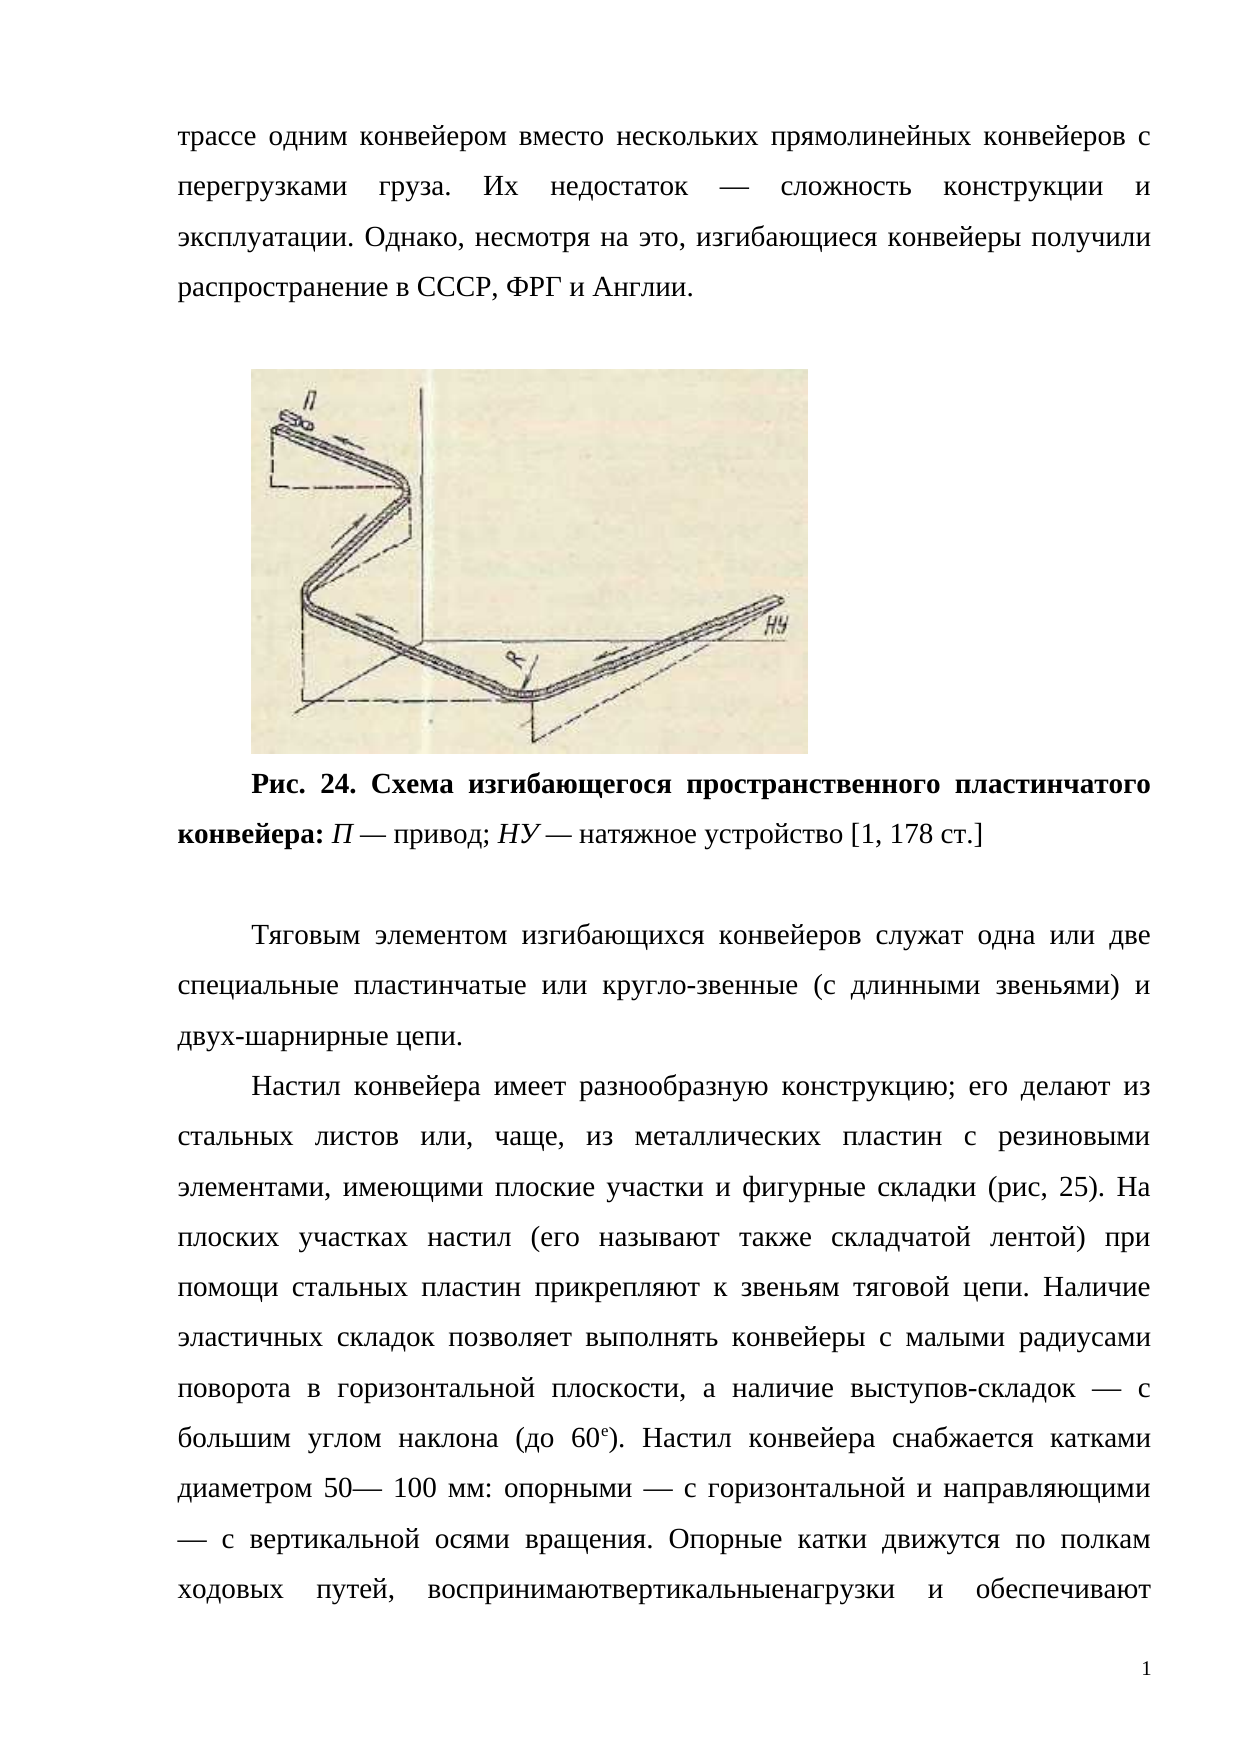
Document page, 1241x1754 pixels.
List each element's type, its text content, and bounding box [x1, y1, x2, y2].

text Рис. 24. Схема изгибающегося пространственного пластинчатого конвейера: П — привод; НУ — натяжное устройство [1, 178 ст.] [177, 766, 1152, 850]
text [177, 1068, 1152, 1605]
picture [251, 369, 808, 754]
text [177, 118, 1152, 303]
text Тяговым элементом изгибающихся конвейеров служат одна или две специальные пластинчатые или кругло-звенные (с длинными звеньями) и двух-шарнирные цепи. [177, 917, 1152, 1051]
